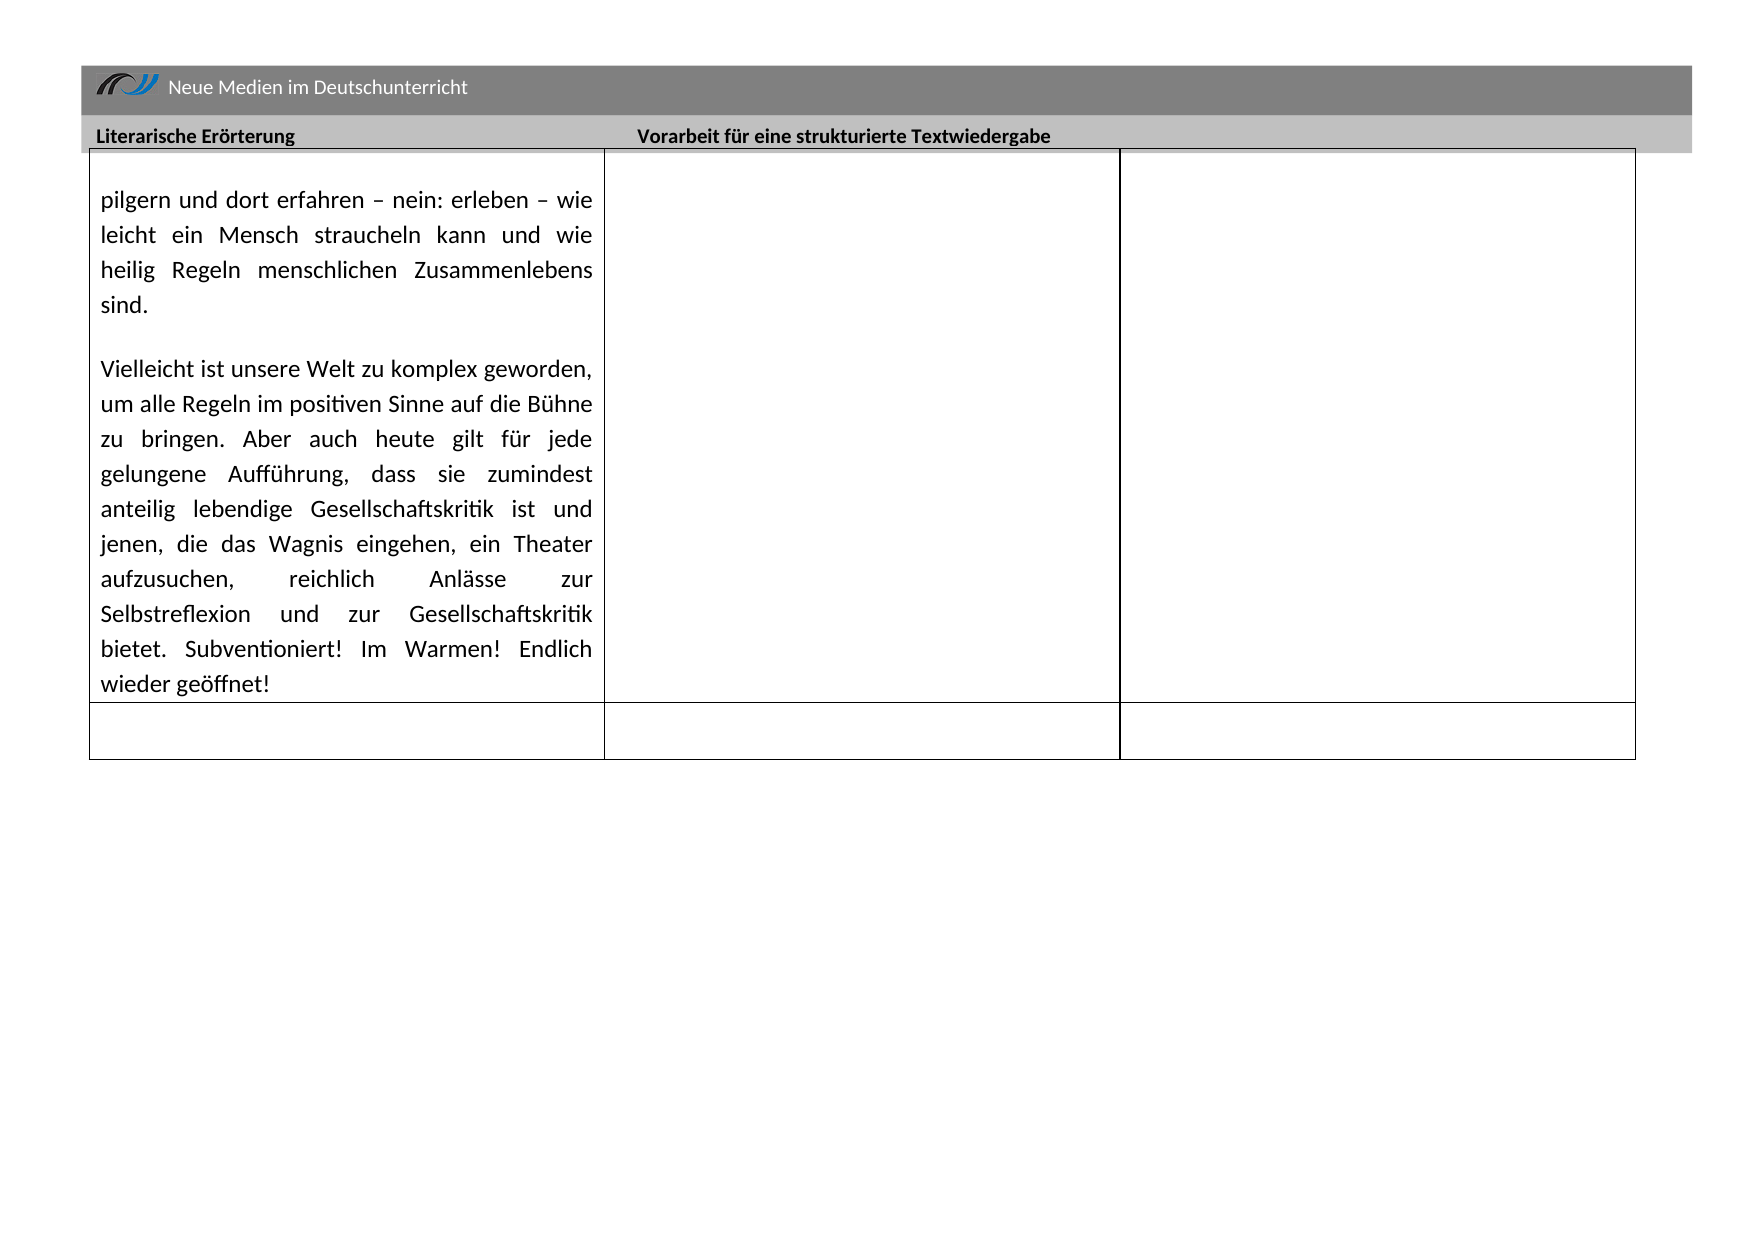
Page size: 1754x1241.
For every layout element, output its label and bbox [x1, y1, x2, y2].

table_cell [605, 703, 1119, 759]
table_cell [605, 149, 1119, 702]
table_cell [90, 149, 604, 702]
table_cell [1121, 149, 1635, 702]
picture [96, 73, 159, 95]
table_cell [1121, 703, 1635, 759]
table_cell [90, 703, 604, 759]
